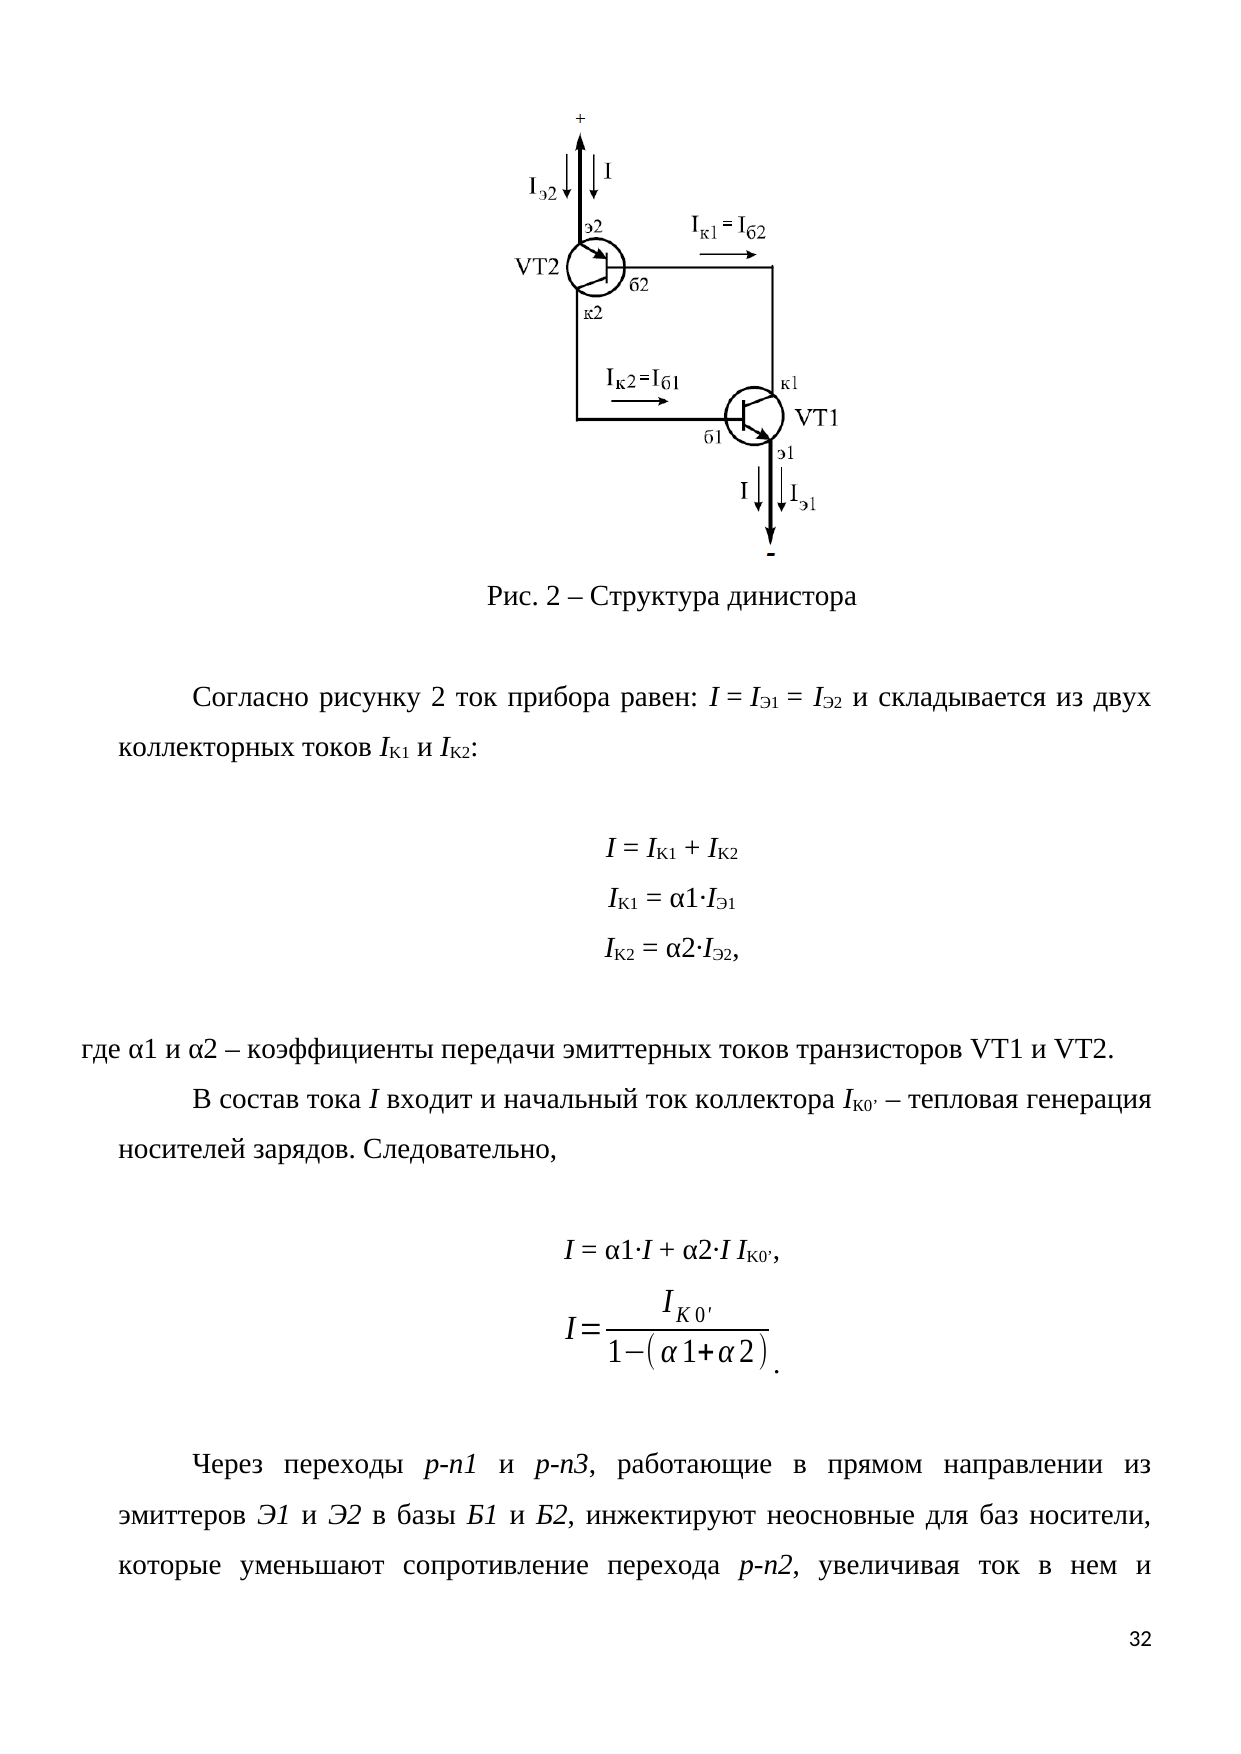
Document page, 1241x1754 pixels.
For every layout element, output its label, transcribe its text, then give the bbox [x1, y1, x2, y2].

text Рис. 2 – Структура динистора [118, 578, 1152, 612]
text В состав тока I входит и начальный ток коллектора IК0’ – тепловая генерация носителей зарядов. Следовательно, [118, 1081, 1152, 1165]
text I = IK1 + IK2 [118, 830, 1152, 863]
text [118, 1446, 1152, 1581]
text IK1 = α1∙IЭ1 [118, 880, 1152, 913]
text где α1 и α2 – коэффициенты передачи эмиттерных токов транзисторов VT1 и VT2. [81, 1031, 1152, 1064]
text Согласно рисунку 2 ток прибора равен: I = IЭ1 = IЭ2 и складывается из двух коллекторных токов IK1 и IK2: [118, 679, 1152, 763]
text . [118, 1282, 1152, 1379]
text IK2 = α2∙IЭ2, [118, 930, 1152, 964]
picture [501, 103, 843, 565]
text I = α1∙I + α2∙I IK0’, [118, 1232, 1152, 1266]
